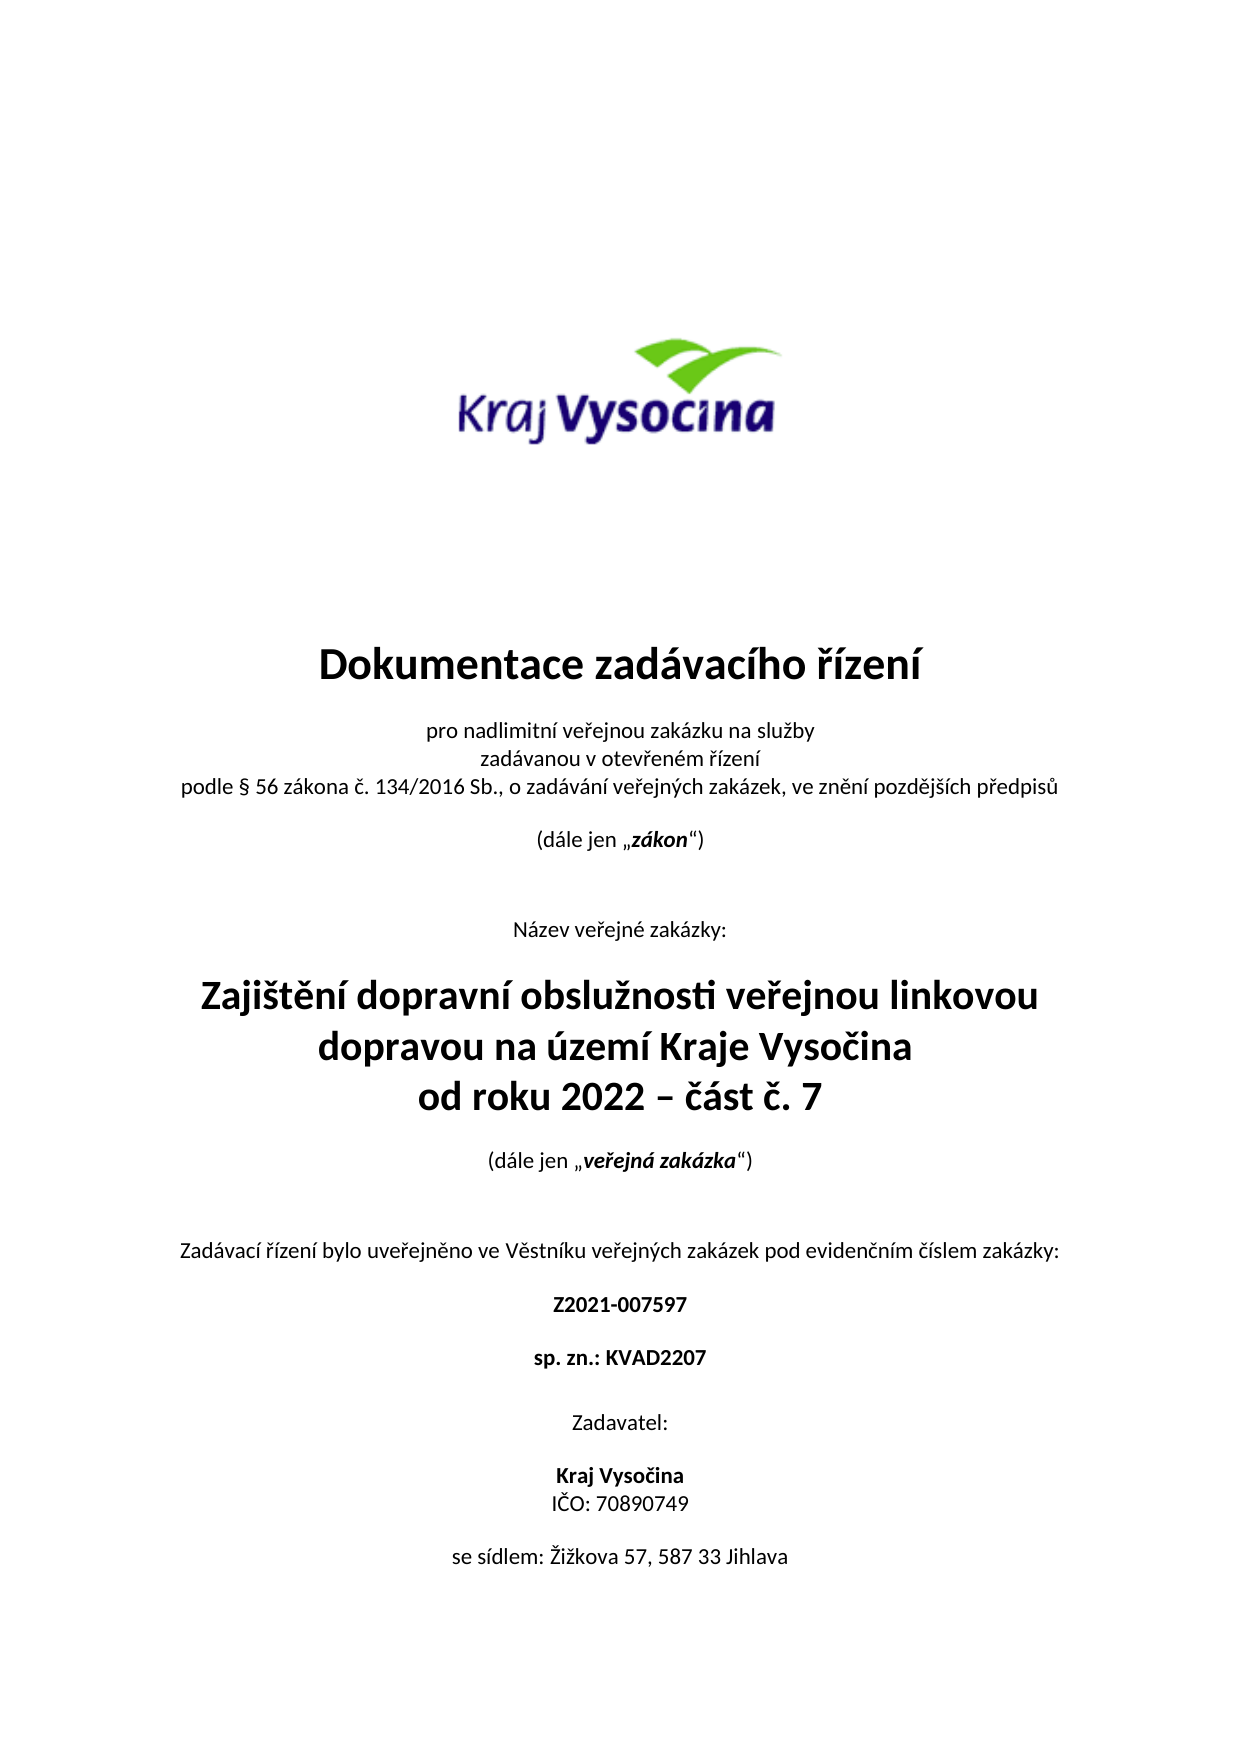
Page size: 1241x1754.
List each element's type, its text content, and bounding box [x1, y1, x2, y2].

picture [456, 335, 784, 448]
text pro veřejnou zakázku na [148, 716, 1093, 744]
text (dále jen „zákon“) [148, 825, 1093, 853]
text Zadavatel: [148, 1408, 1093, 1436]
text Název veřejné zakázky: [148, 916, 1093, 944]
text (dále jen „veřejná zakázka“) [148, 1146, 1093, 1174]
text zadávanou v otevřeném řízení [148, 744, 1093, 772]
text Dokumentace zadávacího řízení [148, 635, 1093, 691]
text se sídlem: Žižkova 57, 587 33 Jihlava [148, 1542, 1093, 1570]
text IČO: 70890749 [148, 1489, 1093, 1517]
text podle § 56 zákona č. 134/2016 Sb., o zadávání veřejných zakázek, ve znění pozdějších předpisů [148, 772, 1093, 800]
text Kraj Vysočina [148, 1461, 1093, 1489]
text Zajištění dopravní obslužnosti veřejnou linkovou dopravou na území Kraje Vysočina od roku 2022 – část č. 7 [148, 969, 1093, 1121]
text Zadávací řízení bylo uveřejněno ve Věstníku veřejných zakázek pod evidenčním číslem zakázky: [148, 1237, 1093, 1265]
text Z2021-007597 [148, 1290, 1093, 1318]
text sp. zn.: KVAD2207 [148, 1343, 1093, 1371]
